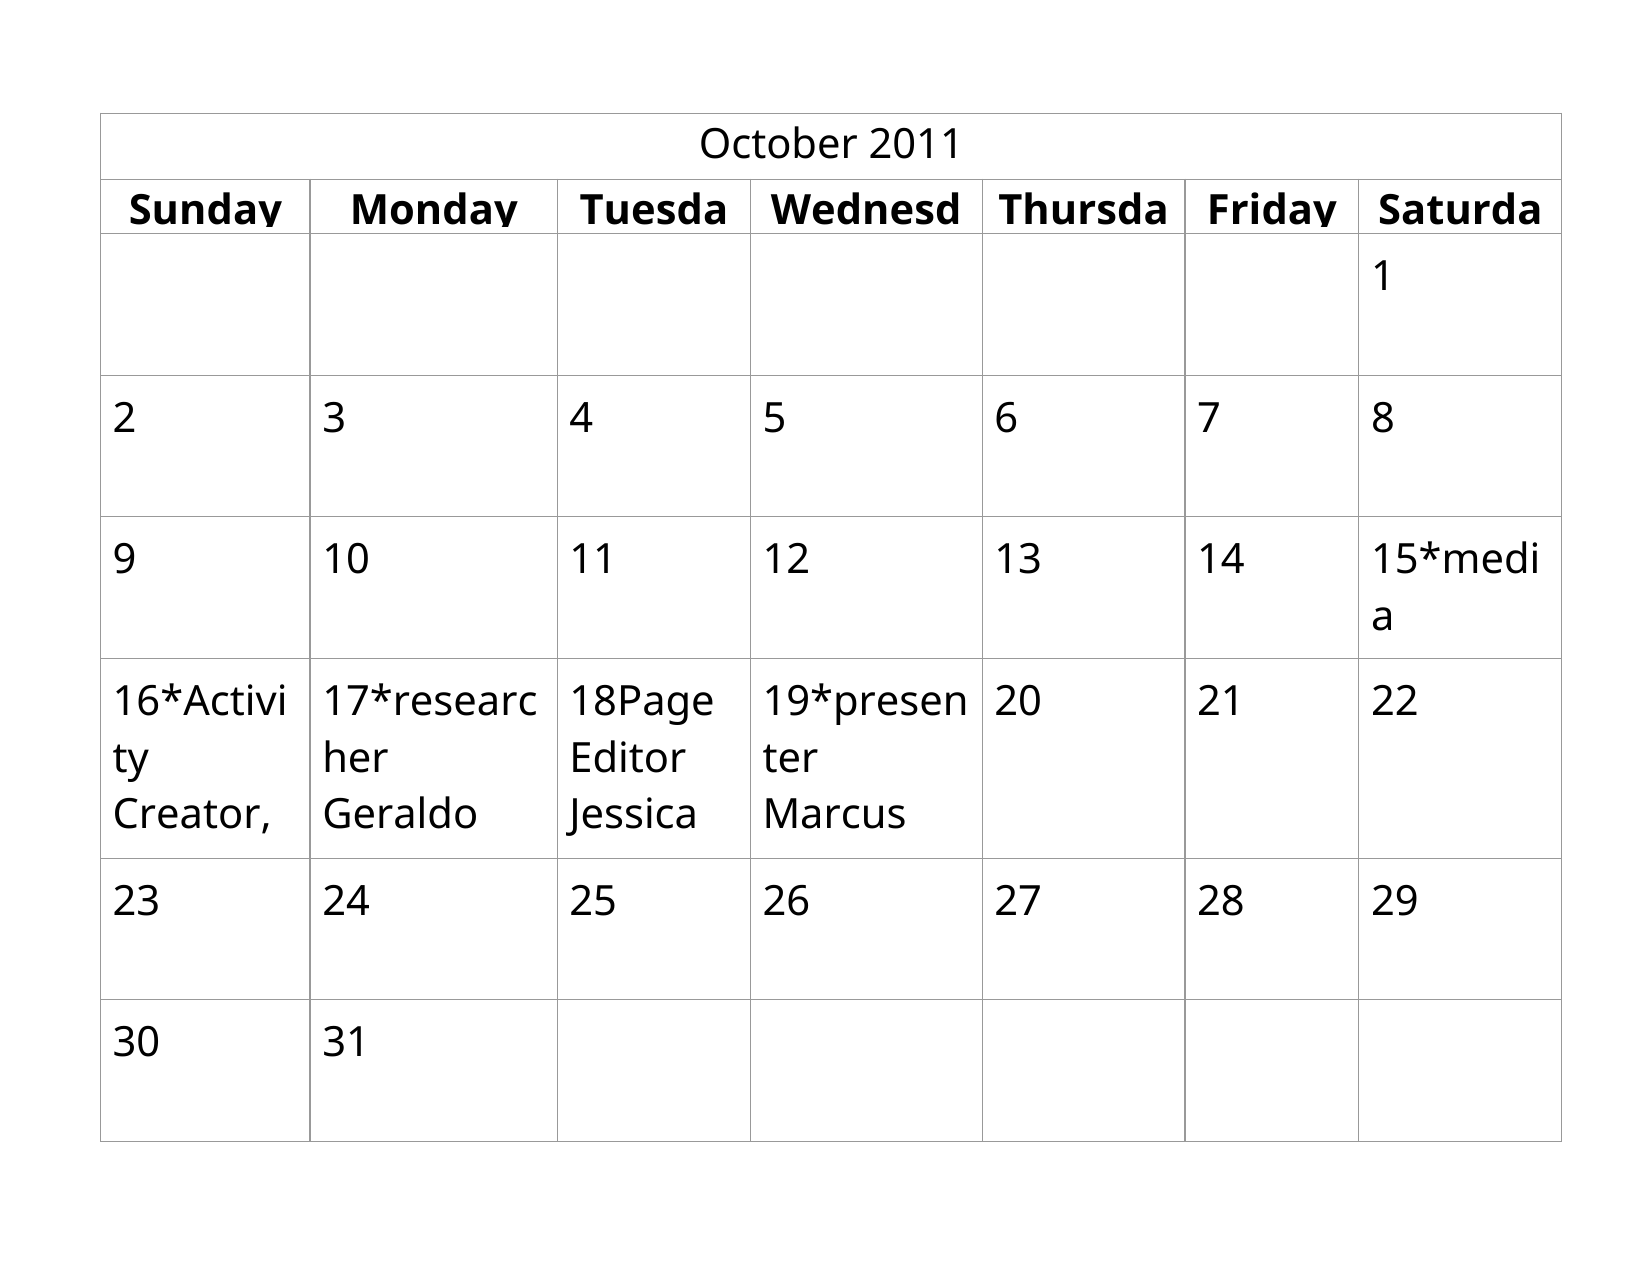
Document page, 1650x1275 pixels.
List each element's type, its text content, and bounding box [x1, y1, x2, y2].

table_cell 25 [558, 859, 750, 999]
table_cell [1186, 234, 1358, 374]
table_cell 24 [311, 859, 557, 999]
table_cell 20 [983, 659, 1184, 857]
table_cell [983, 1000, 1184, 1141]
table_cell [558, 234, 750, 374]
table_cell 11 [558, 517, 750, 658]
table_cell 29 [1359, 859, 1561, 999]
table_cell 5 [751, 376, 982, 516]
table_cell 8 [1359, 376, 1561, 516]
table_cell [751, 1000, 982, 1141]
table_cell Thursday [983, 180, 1184, 233]
table_cell 15*media Donnie [1359, 517, 1561, 658]
table_cell [751, 234, 982, 374]
table_cell 2 [101, 376, 309, 516]
table_cell 26 [751, 859, 982, 999]
table_cell Friday [1186, 180, 1358, 233]
table_cell 28 [1186, 859, 1358, 999]
table_cell Sunday [101, 180, 309, 233]
table_cell [311, 234, 557, 374]
table_cell Saturday [1359, 180, 1561, 233]
table_cell 22 [1359, 659, 1561, 857]
table_cell [558, 1000, 750, 1141]
table_header October 2011 [101, 114, 1561, 179]
table_cell 13 [983, 517, 1184, 658]
table_cell 14 [1186, 517, 1358, 658]
table_cell 7 [1186, 376, 1358, 516]
table_cell 27 [983, 859, 1184, 999]
table_cell [1359, 1000, 1561, 1141]
table_cell 30 [101, 1000, 309, 1141]
table_cell 31 [311, 1000, 557, 1141]
table_cell 3 [311, 376, 557, 516]
table_cell 21 [1186, 659, 1358, 857]
table_cell 10 [311, 517, 557, 658]
table_cell Wednesday [751, 180, 982, 233]
table_cell [983, 234, 1184, 374]
table_cell 9 [101, 517, 309, 658]
table_cell 17*researcher Geraldo [311, 659, 557, 857]
table_cell 19*presenter Marcus [751, 659, 982, 857]
table_cell 12 [751, 517, 982, 658]
table_cell Tuesday [558, 180, 750, 233]
table_cell 6 [983, 376, 1184, 516]
table_cell [1186, 1000, 1358, 1141]
table_cell 18Page Editor Jessica [558, 659, 750, 857]
table_cell 16*Activity Creator, Jamie. [101, 659, 309, 857]
table_cell 1 [1359, 234, 1561, 374]
table_cell [101, 234, 309, 374]
table_cell 4 [558, 376, 750, 516]
table_cell Monday [311, 180, 557, 233]
table_cell 23 [101, 859, 309, 999]
